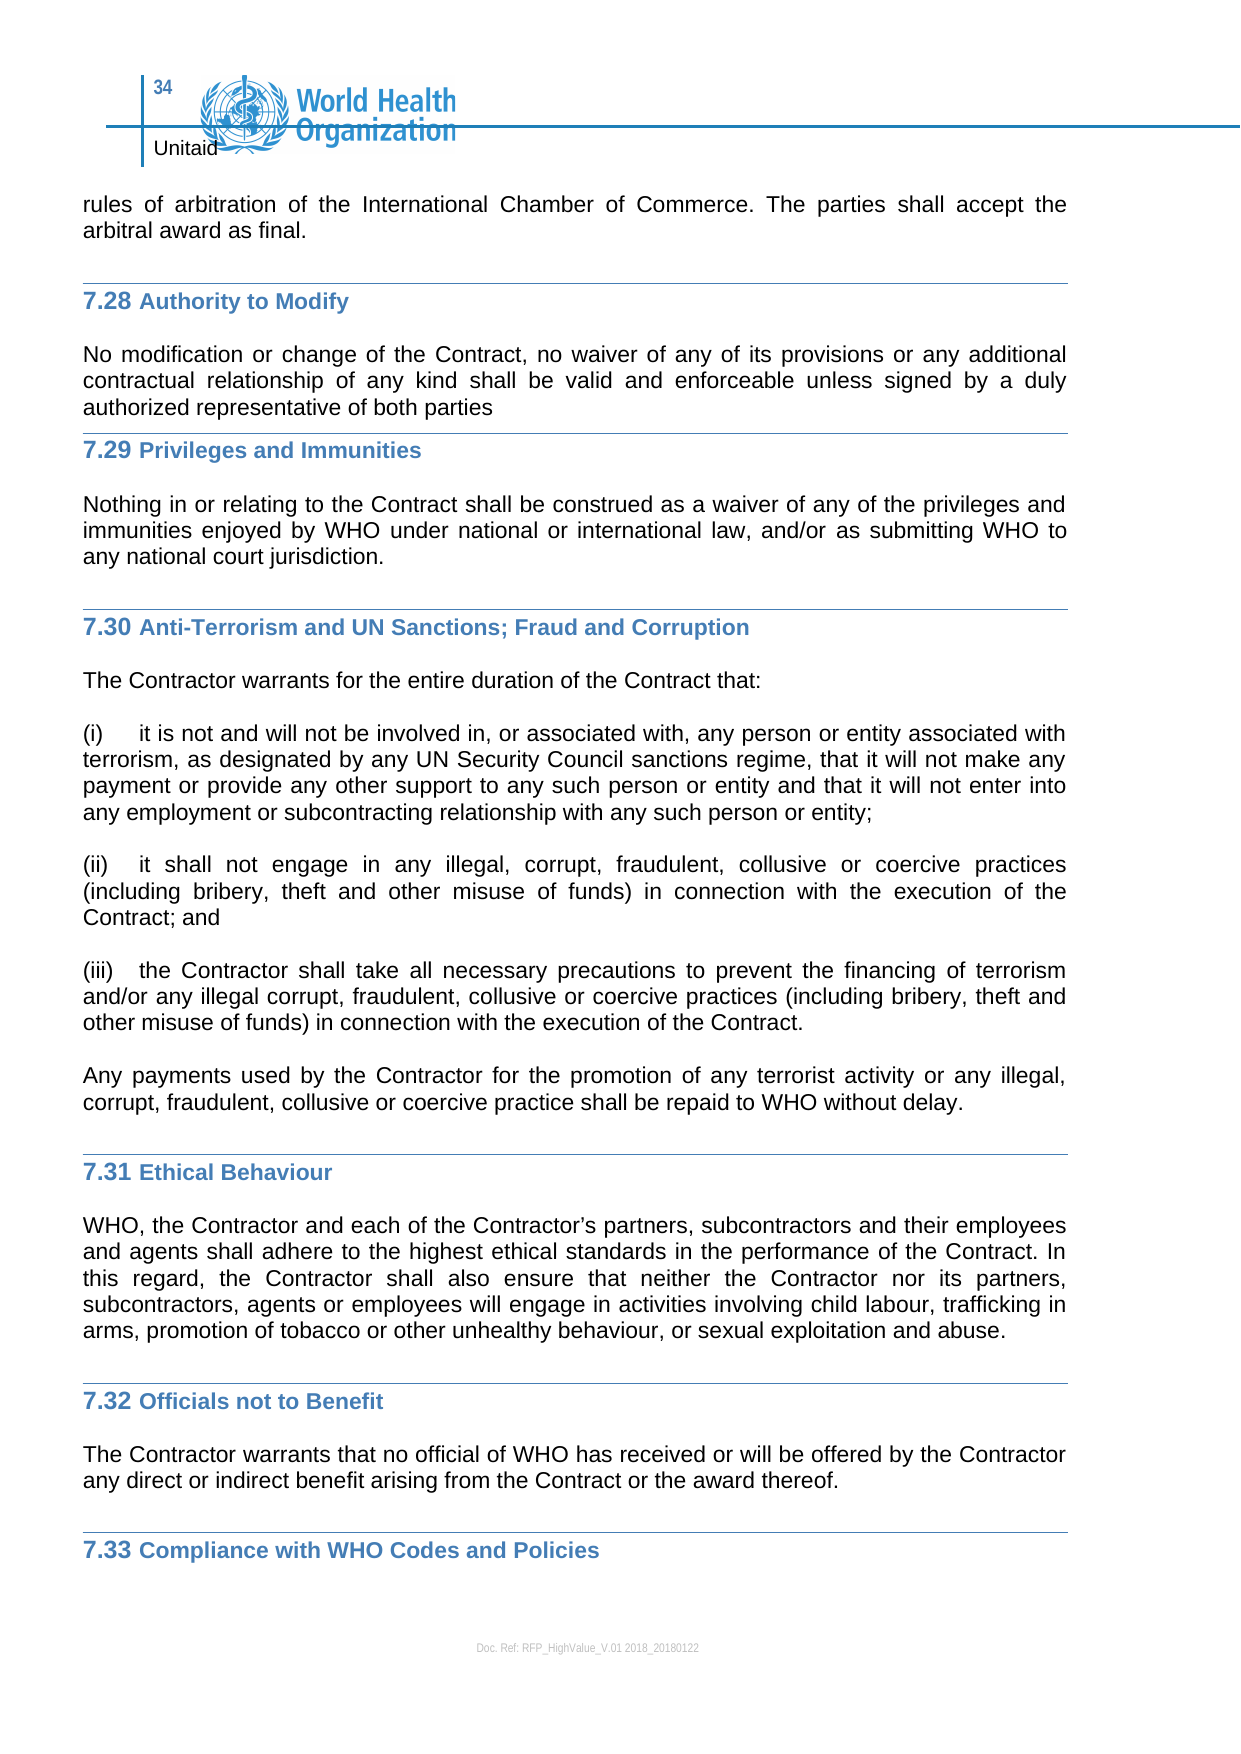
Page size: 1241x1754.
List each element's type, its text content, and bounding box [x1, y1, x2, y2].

text (i) it is not and will not be involved in, or associated with, any person or entity associated with terrorism, as designated by any UN Security Council sanctions regime, that it will not make any payment or provide any other support to any such person or entity and that it will not enter into any employment or subcontracting relationship with any such person or entity; [83, 719, 1068, 825]
subtitle Authority to Modify [83, 284, 1068, 314]
text WHO, the Contractor and each of the Contractor’s partners, subcontractors and their employees and agents shall adhere to the highest ethical standards in the performance of the Contract. In this regard, the Contractor shall also ensure that neither the Contractor nor its partners, subcontractors, agents or employees will engage in activities involving child labour, trafficking in arms, promotion of tobacco or other unhealthy behaviour, or sexual exploitation and abuse. [83, 1212, 1068, 1344]
subtitle Compliance with WHO Codes and Policies [83, 1533, 1068, 1564]
text The Contractor warrants for the entire duration of the Contract that: [83, 667, 1068, 693]
subtitle Officials not to Benefit [83, 1384, 1068, 1414]
text (iii) the Contractor shall take all necessary precautions to prevent the financing of terrorism and/or any illegal corrupt, fraudulent, collusive or coercive practices (including bribery, theft and other misuse of funds) in connection with the execution of the Contract. [83, 957, 1068, 1036]
text (ii) it shall not engage in any illegal, corrupt, fraudulent, collusive or coercive practices (including bribery, theft and other misuse of funds) in connection with the execution of the Contract; and [83, 851, 1068, 930]
text No modification or change of the Contract, no waiver of any of its provisions or any additional contractual relationship of any kind shall be valid and enforceable unless signed by a duly authorized representative of both parties [83, 341, 1068, 420]
text Nothing in or relating to the Contract shall be construed as a waiver of any of the privileges and immunities enjoyed by WHO under national or international law, and/or as submitting WHO to any national court jurisdiction. [83, 491, 1068, 570]
text The Contractor warrants that no official of WHO has received or will be offered by the Contractor any direct or indirect benefit arising from the Contract or the award thereof. [83, 1441, 1068, 1493]
subtitle Ethical Behaviour [83, 1155, 1068, 1186]
subtitle Privileges and Immunities [83, 434, 1068, 464]
picture [200, 75, 456, 125]
picture [200, 128, 456, 154]
text Any payments used by the Contractor for the promotion of any terrorist activity or any illegal, corrupt, fraudulent, collusive or coercive practice shall be repaid to WHO without delay. [83, 1062, 1068, 1115]
subtitle Anti-Terrorism and UN Sanctions; Fraud and Corruption [83, 610, 1068, 640]
